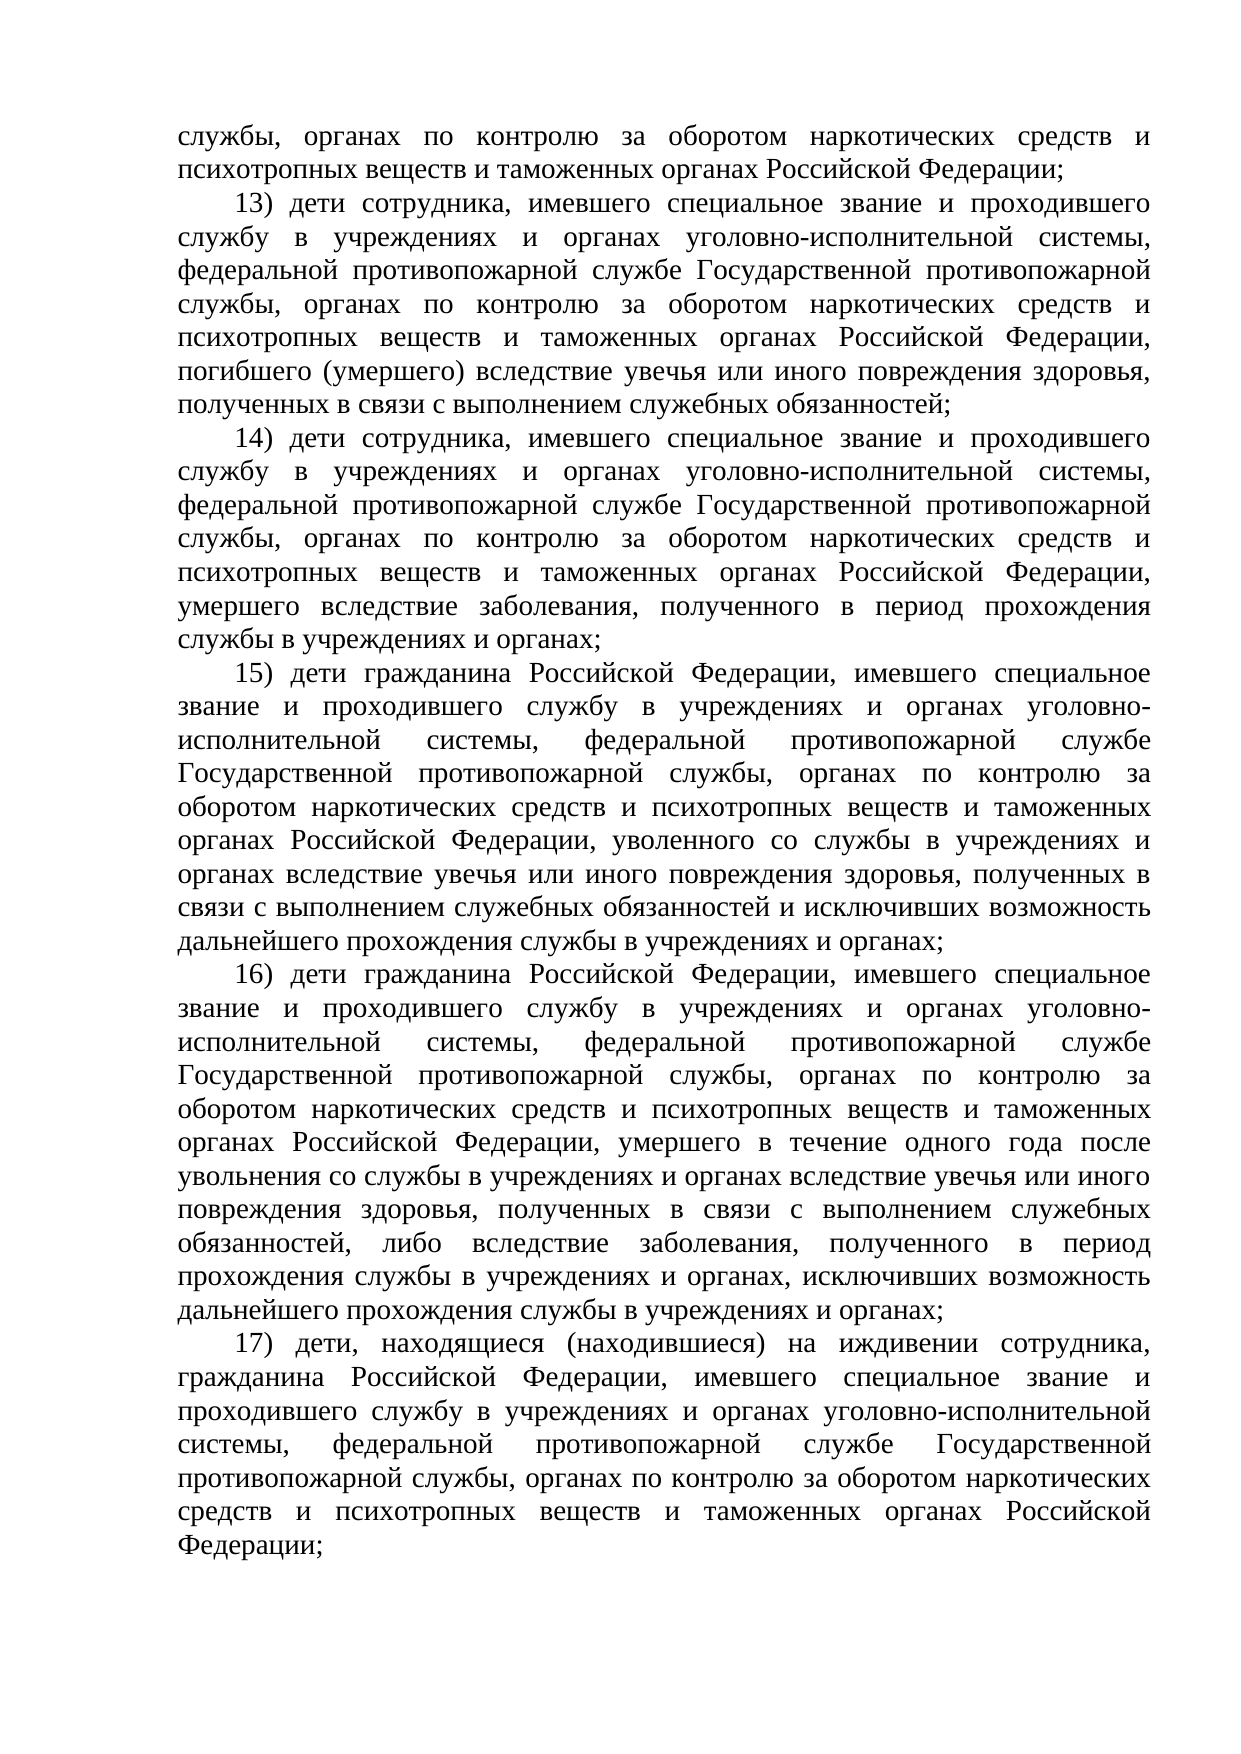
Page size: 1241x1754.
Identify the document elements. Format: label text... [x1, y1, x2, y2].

text 16) дети гражданина Российской Федерации, имевшего специальное звание и проходившего службу в учреждениях и органах уголовно-исполнительной системы, федеральной противопожарной службе Государственной противопожарной службы, органах по контролю за оборотом наркотических средств и психотропных веществ и таможенных органах Российской Федерации, умершего в течение одного года после увольнения со службы в учреждениях и органах вследствие увечья или иного повреждения здоровья, полученных в связи с выполнением служебных обязанностей, либо вследствие заболевания, полученного в период прохождения службы в учреждениях и органах, исключивших возможность дальнейшего прохождения службы в учреждениях и органах; [177, 957, 1152, 1326]
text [177, 118, 1152, 185]
text 13) дети сотрудника, имевшего специальное звание и проходившего службу в учреждениях и органах уголовно-исполнительной системы, федеральной противопожарной службе Государственной противопожарной службы, органах по контролю за оборотом наркотических средств и психотропных веществ и таможенных органах Российской Федерации, погибшего (умершего) вследствие увечья или иного повреждения здоровья, полученных в связи с выполнением служебных обязанностей; [177, 185, 1152, 420]
text 14) дети сотрудника, имевшего специальное звание и проходившего службу в учреждениях и органах уголовно-исполнительной системы, федеральной противопожарной службе Государственной противопожарной службы, органах по контролю за оборотом наркотических средств и психотропных веществ и таможенных органах Российской Федерации, умершего вследствие заболевания, полученного в период прохождения службы в учреждениях и органах; [177, 420, 1152, 655]
text 15) дети гражданина Российской Федерации, имевшего специальное звание и проходившего службу в учреждениях и органах уголовно-исполнительной системы, федеральной противопожарной службе Государственной противопожарной службы, органах по контролю за оборотом наркотических средств и психотропных веществ и таможенных органах Российской Федерации, уволенного со службы в учреждениях и органах вследствие увечья или иного повреждения здоровья, полученных в связи с выполнением служебных обязанностей и исключивших возможность дальнейшего прохождения службы в учреждениях и органах; [177, 655, 1152, 957]
text 17) дети, находящиеся (находившиеся) на иждивении сотрудника, гражданина Российской Федерации, имевшего специальное звание и проходившего службу в учреждениях и органах уголовно-исполнительной системы, федеральной противопожарной службе Государственной противопожарной службы, органах по контролю за оборотом наркотических средств и психотропных веществ и таможенных органах Российской Федерации; [177, 1326, 1152, 1560]
